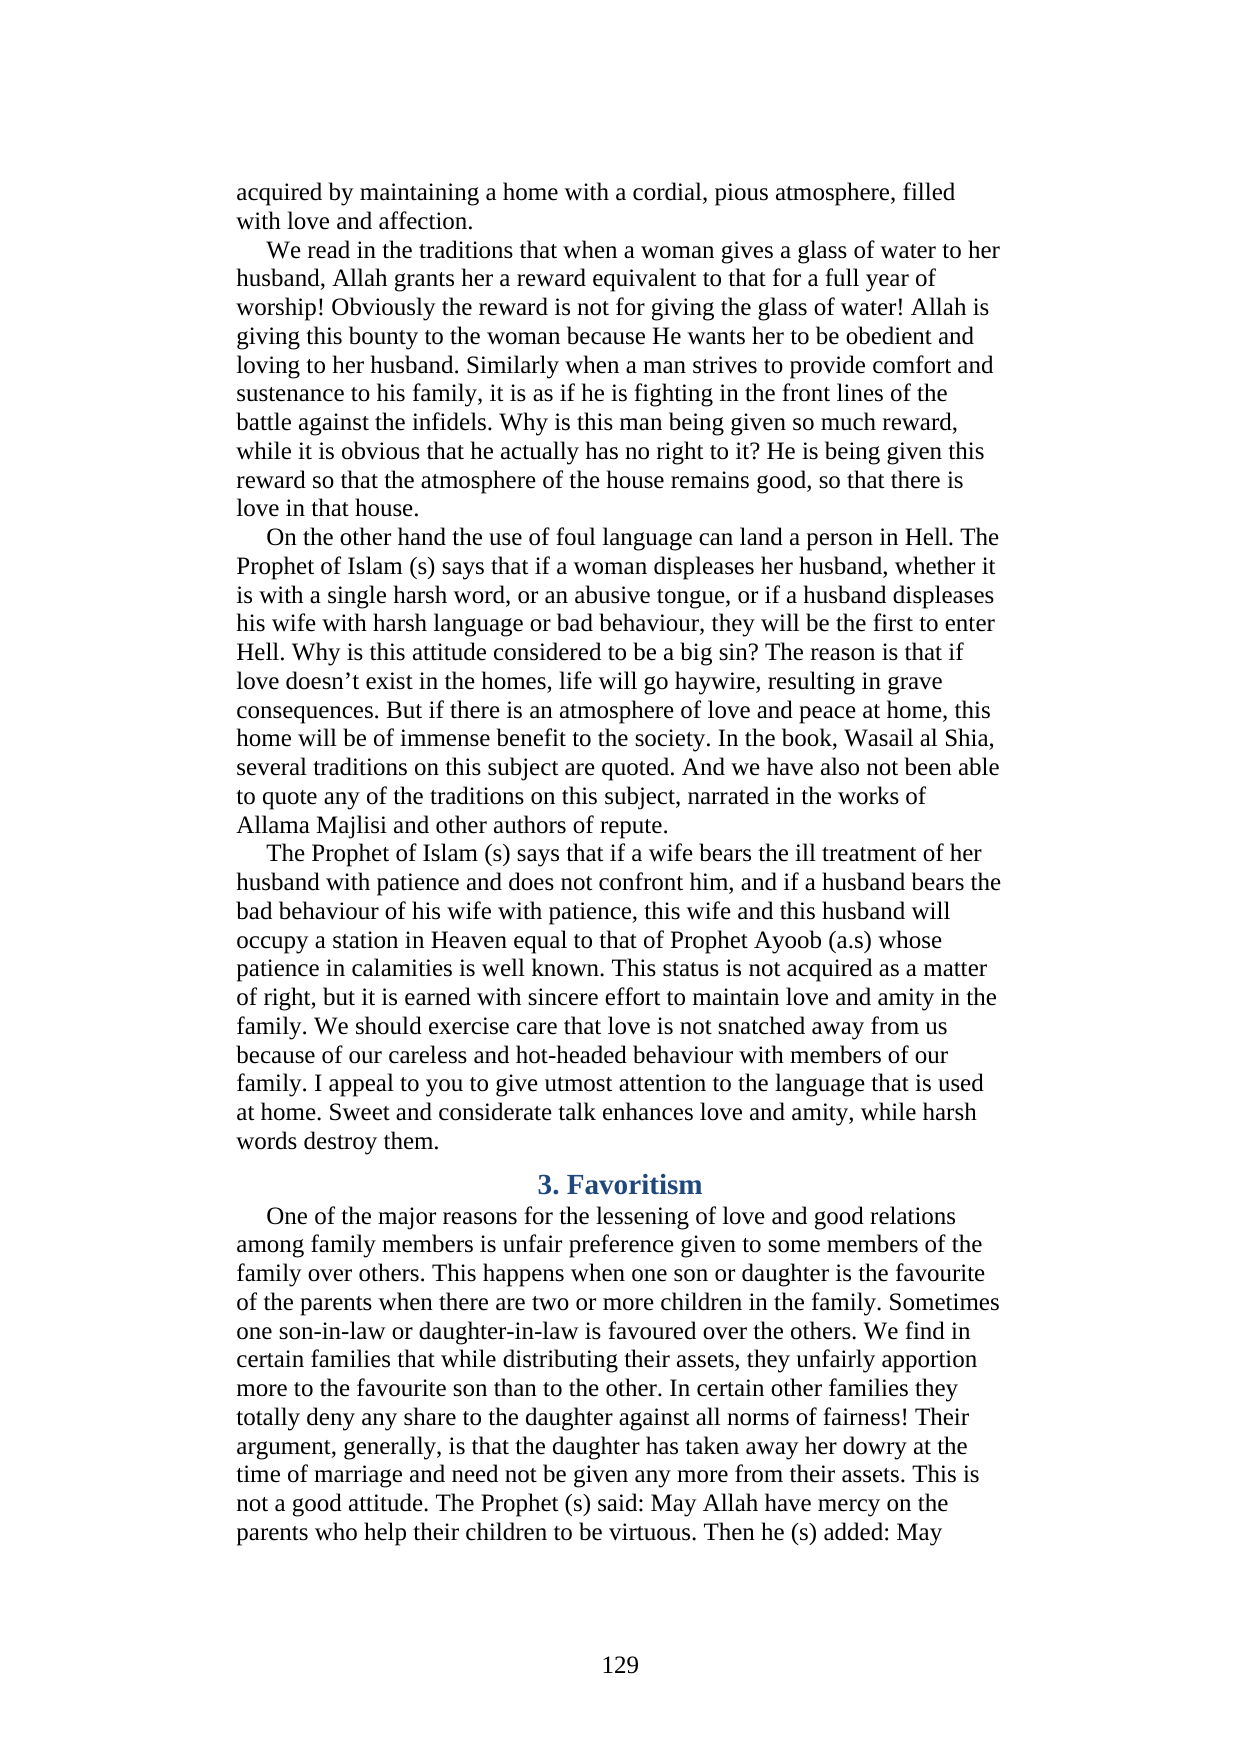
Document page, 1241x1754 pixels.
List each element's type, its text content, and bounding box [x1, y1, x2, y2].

text We read in the traditions that when a woman gives a glass of water to her husband, Allah grants her a reward equivalent to that for a full year of worship! Obviously the reward is not for giving the glass of water! Allah is giving this bounty to the woman because He wants her to be obedient and loving to her husband. Similarly when a man strives to provide comfort and sustenance to his family, it is as if he is fighting in the front lines of the battle against the infidels. Why is this man being given so much reward, while it is obvious that he actually has no right to it? He is being given this reward so that the atmosphere of the house remains good, so that there is love in that house. [236, 235, 1004, 522]
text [236, 177, 1004, 235]
text The Prophet of Islam (s) says that if a wife bears the ill treatment of her husband with patience and does not confront him, and if a husband bears the bad behaviour of his wife with patience, this wife and this husband will occupy a station in Heaven equal to that of Prophet Ayoob (a.s) whose patience in calamities is well known. This status is not acquired as a matter of right, but it is earned with sincere effort to maintain love and amity in the family. We should exercise care that love is not snatched away from us because of our careless and hot-headed behaviour with members of our family. I appeal to you to give utmost attention to the language that is used at home. Sweet and considerate talk enhances love and amity, while harsh words destroy them. [236, 838, 1004, 1155]
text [236, 1201, 1004, 1546]
subtitle 3. Favoritism [236, 1167, 1004, 1201]
text On the other hand the use of foul language can land a person in Hell. The Prophet of Islam (s) says that if a woman displeases her husband, whether it is with a single harsh word, or an abusive tongue, or if a husband displeases his wife with harsh language or bad behaviour, they will be the first to enter Hell. Why is this attitude considered to be a big sin? The reason is that if love doesn’t exist in the homes, life will go haywire, resulting in grave consequences. But if there is an atmosphere of love and peace at home, this home will be of immense benefit to the society. In the book, Wasail al Shia, several traditions on this subject are quoted. And we have also not been able to quote any of the traditions on this subject, narrated in the works of Allama Majlisi and other authors of repute. [236, 522, 1004, 838]
